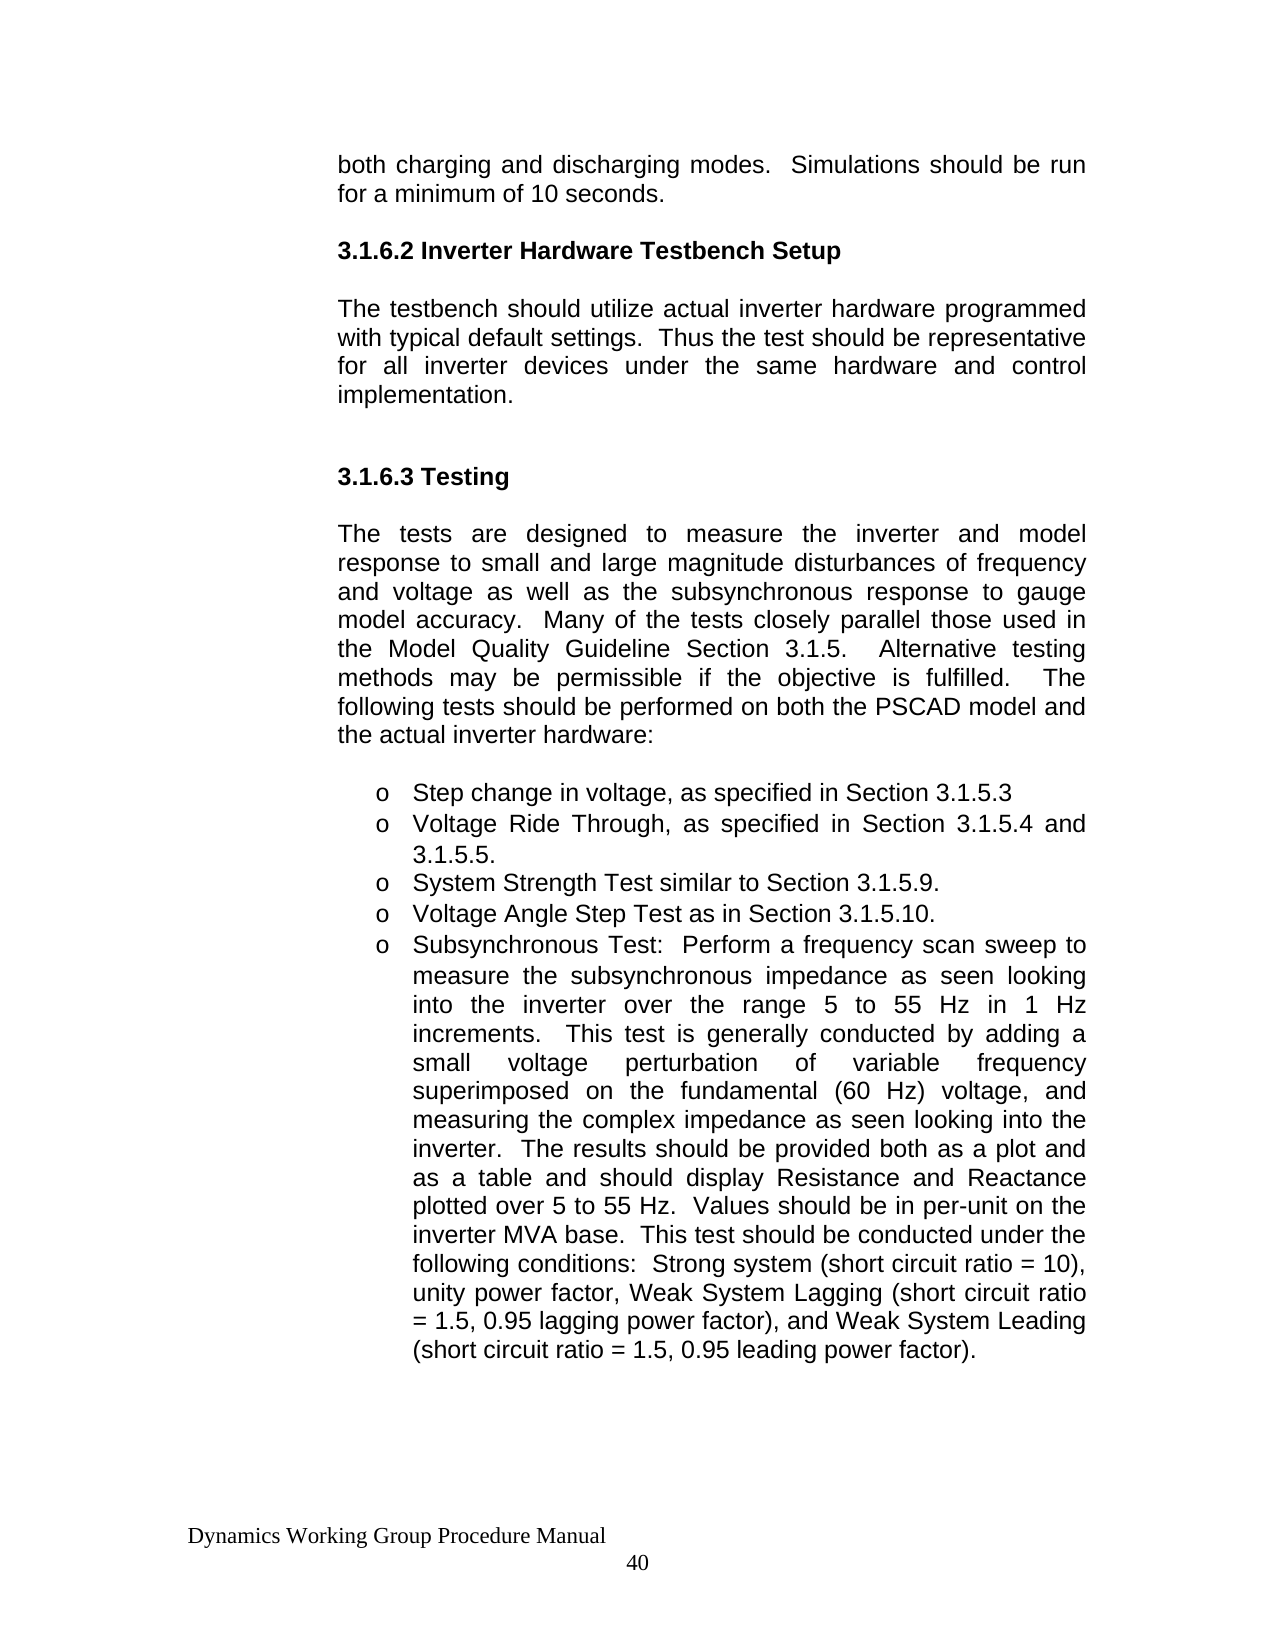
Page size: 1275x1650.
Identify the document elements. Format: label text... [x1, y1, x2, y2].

text 3.1.6.2 Inverter Hardware Testbench Setup [337, 236, 1087, 265]
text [337, 150, 1087, 207]
list Subsynchronous Test: Perform a frequency scan sweep to measure the subsynchronous impedance as seen looking into the inverter over the range 5 to 55 Hz in 1 Hz increments. This test is generally conducted by adding a small voltage perturbation of variable frequency superimposed on the fundamental (60 Hz) voltage, and measuring the complex impedance as seen looking into the inverter. The results should be provided both as a plot and as a table and should display Resistance and Reactance plotted over 5 to 55 Hz. Values should be in per-unit on the inverter MVA base. This test should be conducted under the following conditions: Strong system (short circuit ratio = 10), unity power factor, Weak System Lagging (short circuit ratio = 1.5, 0.95 lagging power factor), and Weak System Leading (short circuit ratio = 1.5, 0.95 leading power factor). [375, 930, 1087, 1364]
text The testbench should utilize actual inverter hardware programmed with typical default settings. Thus the test should be representative for all inverter devices under the same hardware and control implementation. [337, 294, 1087, 409]
list Step change in voltage, as specified in Section 3.1.5.3 [375, 778, 1087, 809]
list Voltage Ride Through, as specified in Section 3.1.5.4 and 3.1.5.5. [375, 809, 1087, 868]
text 3.1.6.3 Testing [337, 462, 1087, 490]
list System Strength Test similar to Section 3.1.5.9. [375, 868, 1087, 899]
text The tests are designed to measure the inverter and model response to small and large magnitude disturbances of frequency and voltage as well as the subsynchronous response to gauge model accuracy. Many of the tests closely parallel those used in the Model Quality Guideline Section 3.1.5. Alternative testing methods may be permissible if the objective is fulfilled. The following tests should be performed on both the PSCAD model and the actual inverter hardware: [337, 519, 1087, 749]
list Voltage Angle Step Test as in Section 3.1.5.10. [375, 899, 1087, 930]
